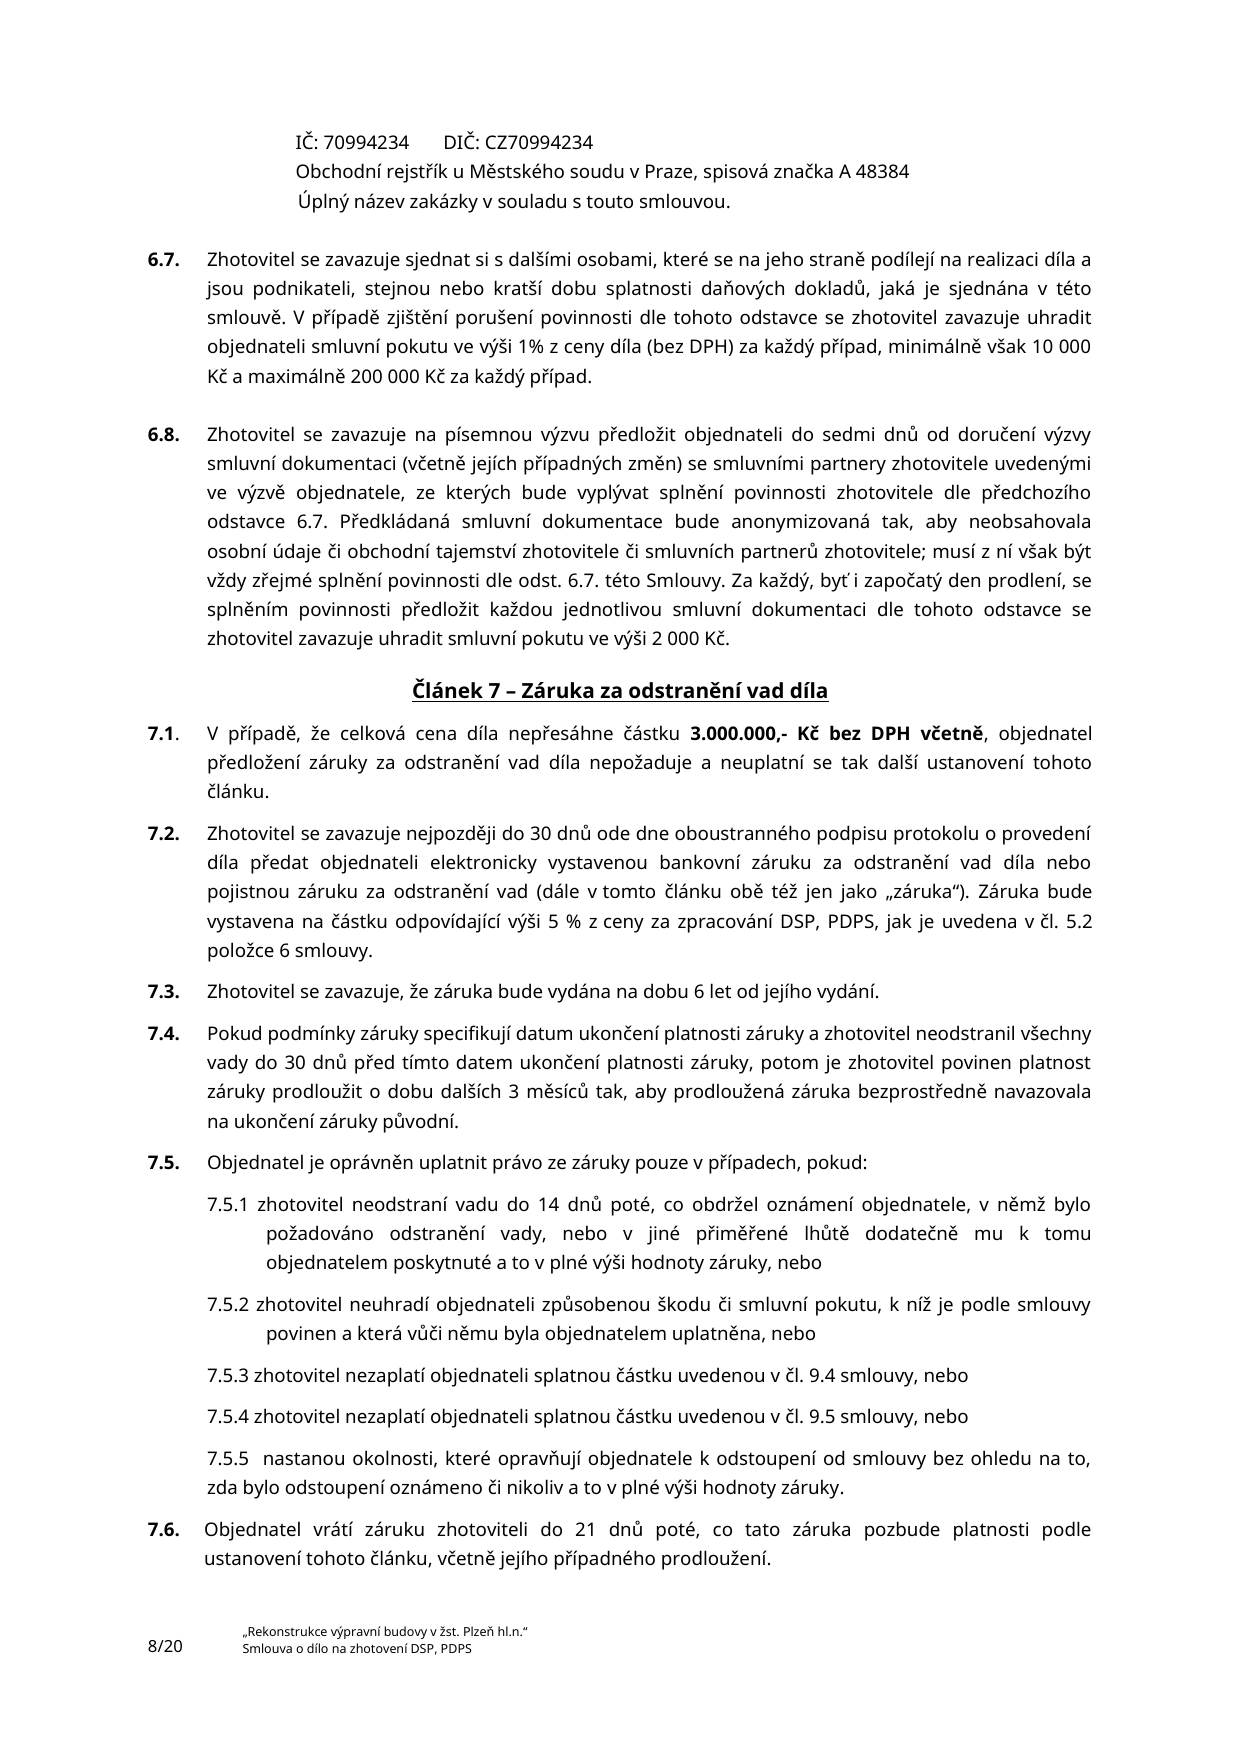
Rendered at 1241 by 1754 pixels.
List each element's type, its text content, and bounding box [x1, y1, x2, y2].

text 7.4. Pokud podmínky záruky specifikují datum ukončení platnosti záruky a zhotovitel neodstranil všechny vady do 30 dnů před tímto datem ukončení platnosti záruky, potom je zhotovitel povinen platnost záruky prodloužit o dobu dalších 3 měsíců tak, aby prodloužená záruka bezprostředně navazovala na ukončení záruky původní. [148, 1017, 1092, 1134]
text IČ: 70994234 DIČ: CZ70994234 [148, 126, 1092, 156]
text Úplný název zakázky v souladu s touto smlouvou. [148, 185, 1092, 214]
text 7.5.1 zhotovitel neodstraní vadu do 14 dnů poté, co obdržel oznámení objednatele, v němž bylo požadováno odstranění vady, nebo v jiné přiměřené lhůtě dodatečně mu k tomu objednatelem poskytnuté a to v plné výši hodnoty záruky, nebo [207, 1188, 1092, 1276]
text 7.5. Objednatel je oprávněn uplatnit právo ze záruky pouze v případech, pokud: [148, 1146, 1092, 1176]
text 7.1. V případě, že celková cena díla nepřesáhne částku 3.000.000,- Kč bez DPH včetně, objednatel předložení záruky za odstranění vad díla nepožaduje a neuplatní se tak další ustanovení tohoto článku. [148, 717, 1092, 805]
subtitle Článek 7 – Záruka za odstranění vad díla [148, 676, 1092, 705]
text 6.7. Zhotovitel se zavazuje sjednat si s dalšími osobami, které se na jeho straně podílejí na realizaci díla a jsou podnikateli, stejnou nebo kratší dobu splatnosti daňových dokladů, jaká je sjednána v této smlouvě. V případě zjištění porušení povinnosti dle tohoto odstavce se zhotovitel zavazuje uhradit objednateli smluvní pokutu ve výši 1% z ceny díla (bez DPH) za každý případ, minimálně však 10 000 Kč a maximálně 200 000 Kč za každý případ. [148, 243, 1092, 389]
text 7.5.4 zhotovitel nezaplatí objednateli splatnou částku uvedenou v čl. 9.5 smlouvy, nebo [148, 1401, 1092, 1430]
text Obchodní rejstřík u Městského soudu v Praze, spisová značka A 48384 [148, 156, 1092, 185]
text 7.2. Zhotovitel se zavazuje nejpozději do 30 dnů ode dne oboustranného podpisu protokolu o provedení díla předat objednateli elektronicky vystavenou bankovní záruku za odstranění vad díla nebo pojistnou záruku za odstranění vad (dále v tomto článku obě též jen jako „záruka“). Záruka bude vystavena na částku odpovídající výši 5 % z ceny za zpracování DSP, PDPS, jak je uvedena v čl. 5.2 položce 6 smlouvy. [148, 817, 1092, 963]
text 7.5.5 nastanou okolnosti, které opravňují objednatele k odstoupení od smlouvy bez ohledu na to, zda bylo odstoupení oznámeno či nikoliv a to v plné výši hodnoty záruky. [74, 1442, 1092, 1501]
text 7.5.3 zhotovitel nezaplatí objednateli splatnou částku uvedenou v čl. 9.4 smlouvy, nebo [148, 1359, 1092, 1388]
text 7.5.2 zhotovitel neuhradí objednateli způsobenou škodu či smluvní pokutu, k níž je podle smlouvy povinen a která vůči němu byla objednatelem uplatněna, nebo [207, 1288, 1092, 1346]
text 6.8. Zhotovitel se zavazuje na písemnou výzvu předložit objednateli do sedmi dnů od doručení výzvy smluvní dokumentaci (včetně jejích případných změn) se smluvními partnery zhotovitele uvedenými ve výzvě objednatele, ze kterých bude vyplývat splnění povinnosti zhotovitele dle předchozího odstavce 6.7. Předkládaná smluvní dokumentace bude anonymizovaná tak, aby neobsahovala osobní údaje či obchodní tajemství zhotovitele či smluvních partnerů zhotovitele; musí z ní však být vždy zřejmé splnění povinnosti dle odst. 6.7. této Smlouvy. Za každý, byť i započatý den prodlení, se splněním povinnosti předložit každou jednotlivou smluvní dokumentaci dle tohoto odstavce se zhotovitel zavazuje uhradit smluvní pokutu ve výši 2 000 Kč. [148, 418, 1092, 651]
text 7.6. Objednatel vrátí záruku zhotoviteli do 21 dnů poté, co tato záruka pozbude platnosti podle ustanovení tohoto článku, včetně jejího případného prodloužení. [148, 1513, 1092, 1571]
text 7.3. Zhotovitel se zavazuje, že záruka bude vydána na dobu 6 let od jejího vydání. [148, 976, 1092, 1005]
